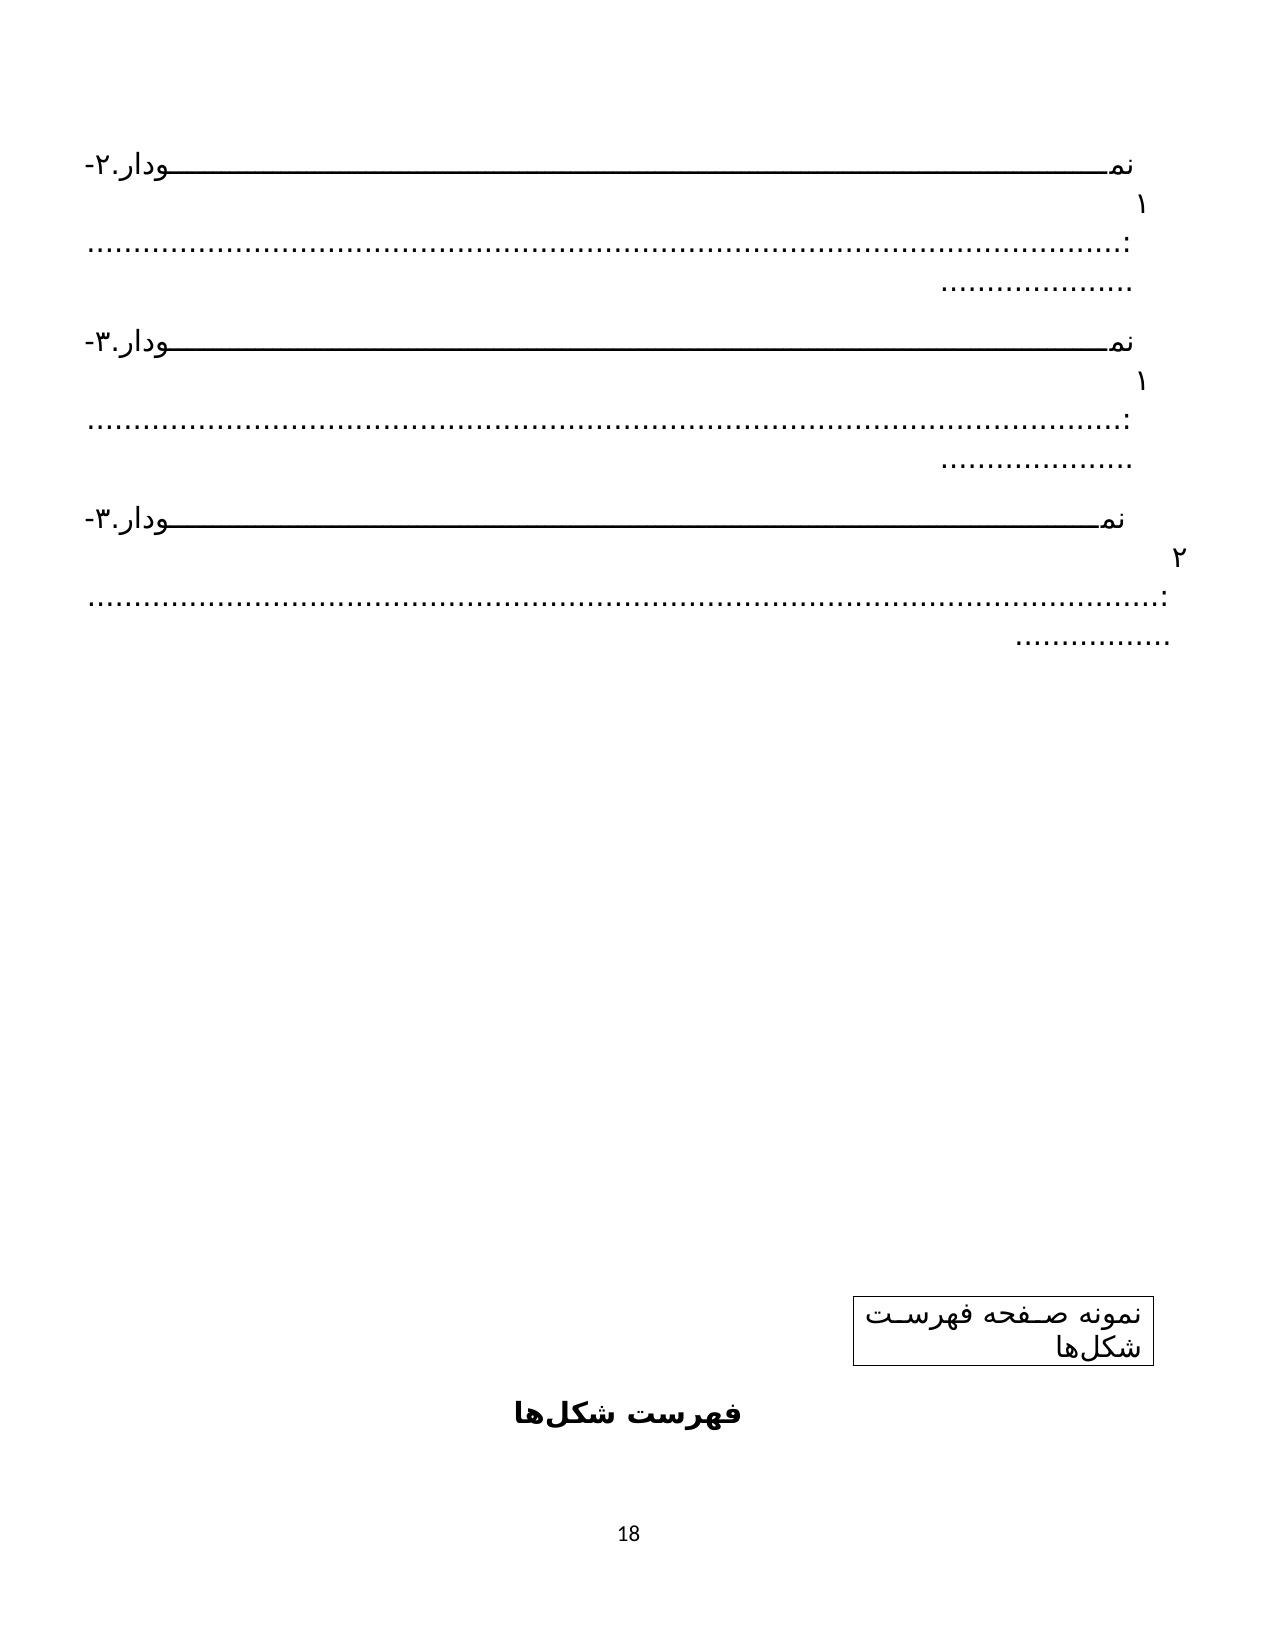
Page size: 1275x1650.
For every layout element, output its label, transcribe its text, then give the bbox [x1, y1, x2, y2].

text نمودار.‌‌۳-١:..................................................................................................................................... [84, 324, 1134, 475]
table_header نمونه صفحه فهرست شکل‌ها [854, 1297, 1153, 1364]
text نمودار.‌۳-‌۲:..................................................................................................................................... [84, 501, 1172, 652]
text نمودار.‌۲-١:..................................................................................................................................... [84, 148, 1134, 298]
text فهرست شکل‌ها [84, 1295, 1172, 1431]
